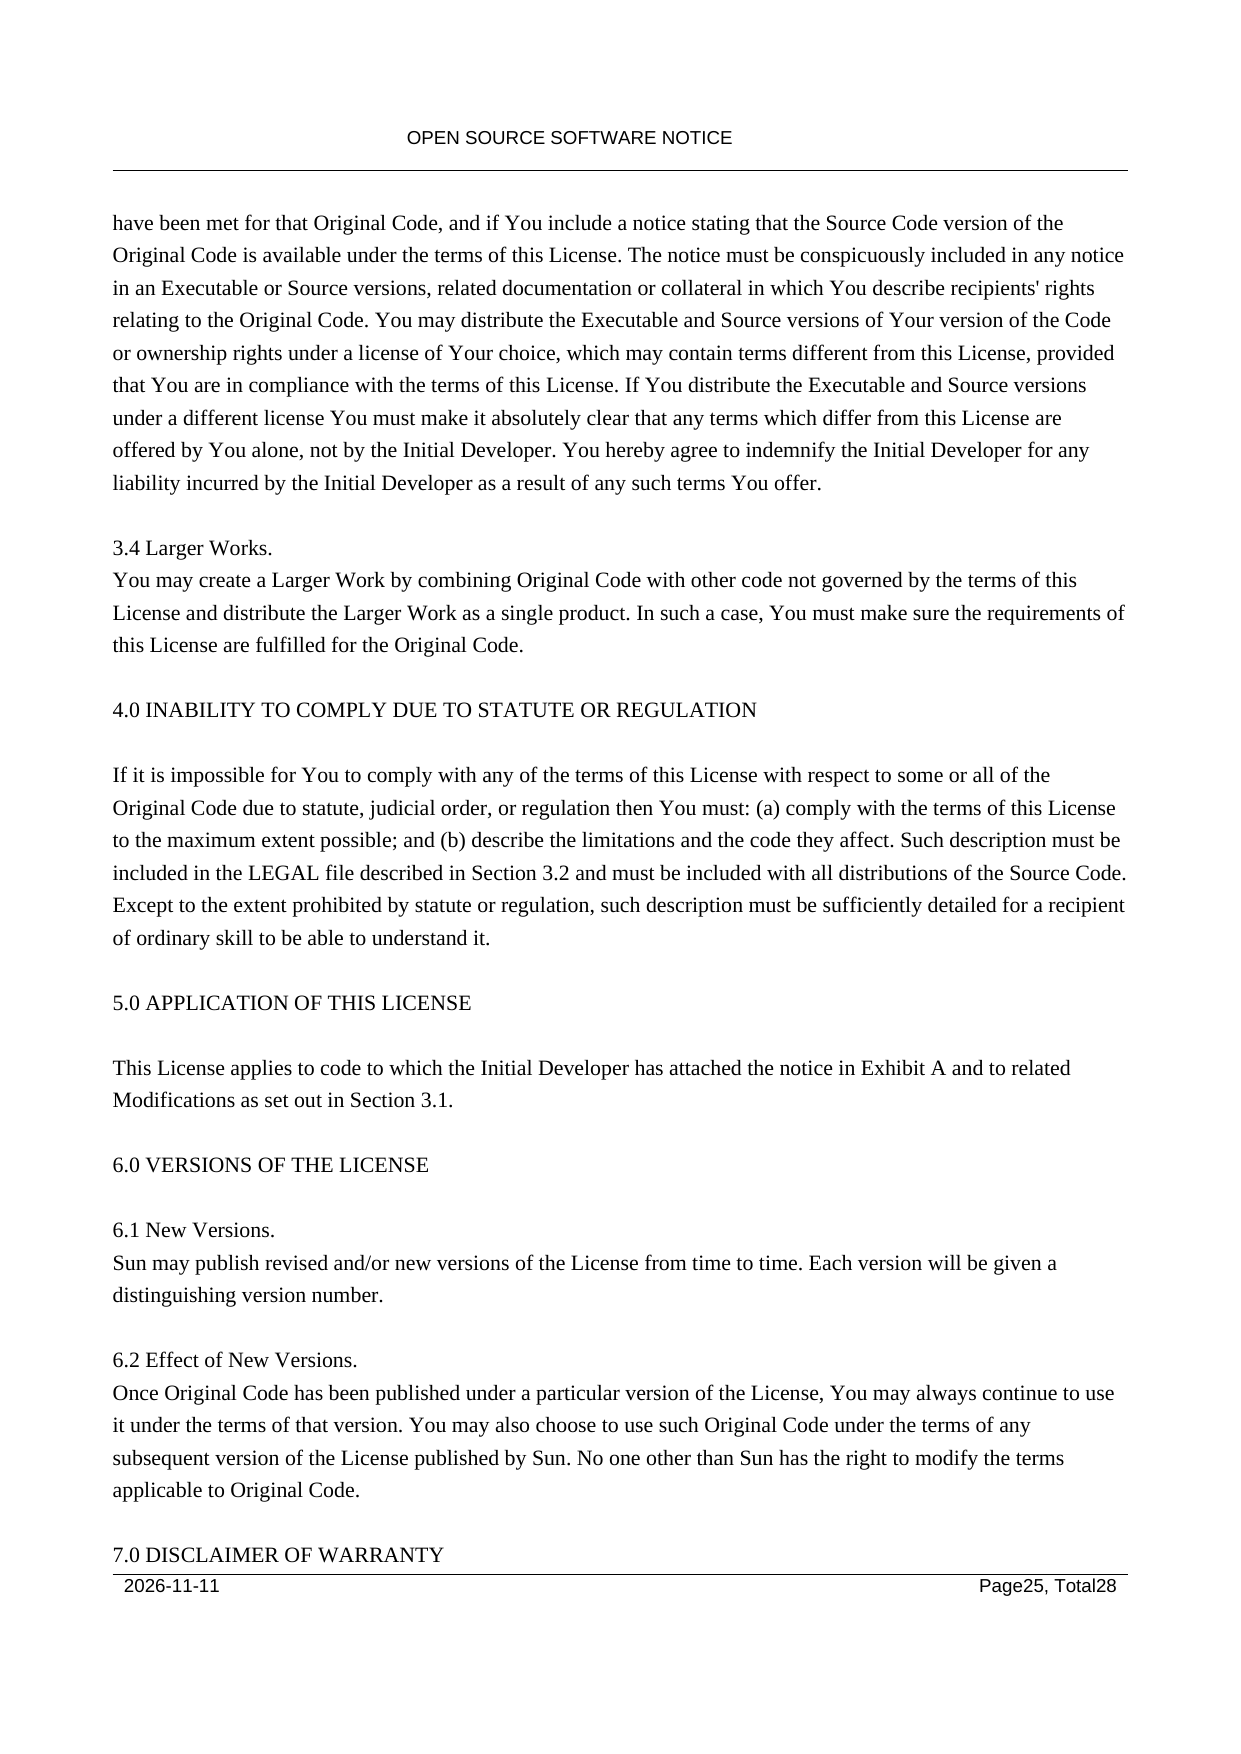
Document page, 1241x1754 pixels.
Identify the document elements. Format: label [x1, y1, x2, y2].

text [112, 206, 1128, 1571]
